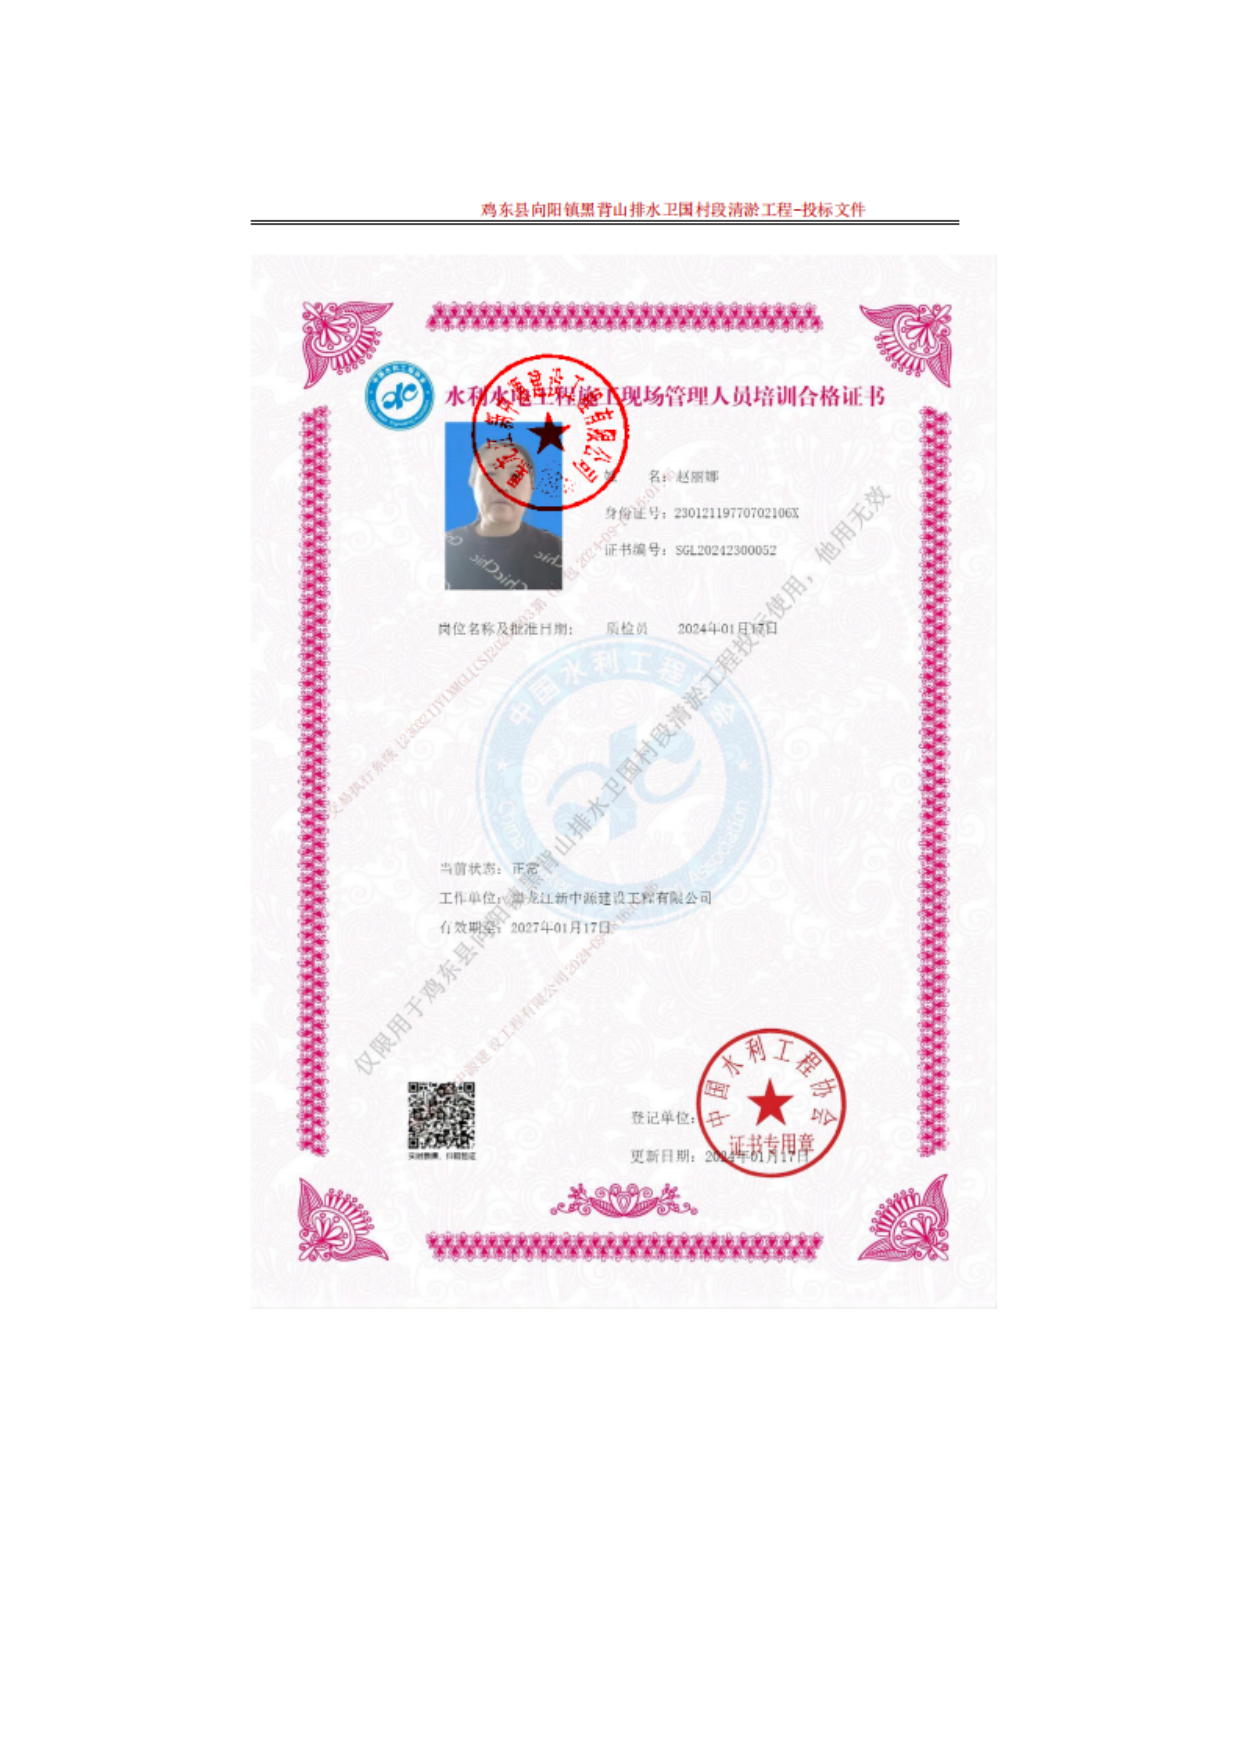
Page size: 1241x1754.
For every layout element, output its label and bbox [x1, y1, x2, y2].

picture [187, 162, 1044, 1345]
